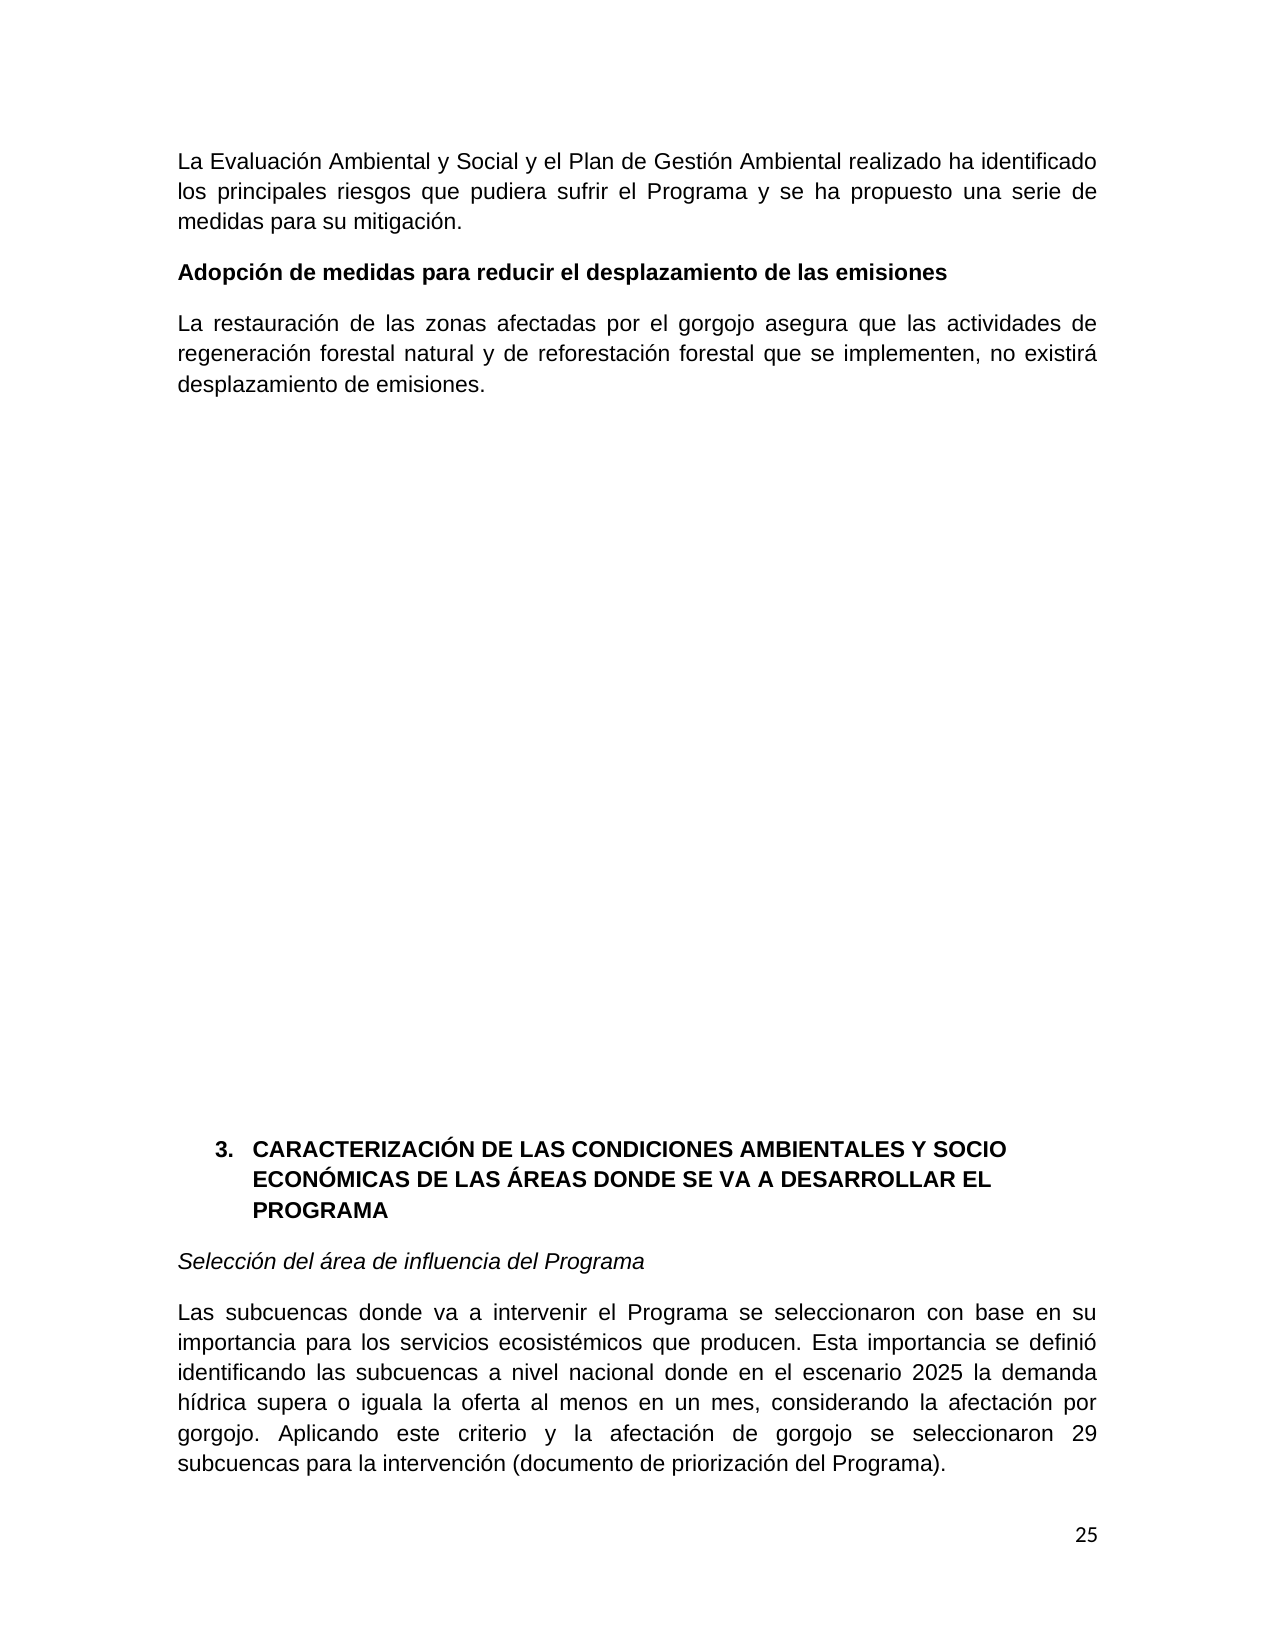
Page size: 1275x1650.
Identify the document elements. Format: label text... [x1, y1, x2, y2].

text La restauración de las zonas afectadas por el gorgojo asegura que las actividades de regeneración forestal natural y de reforestación forestal que se implementen, no existirá desplazamiento de emisiones. [177, 310, 1098, 397]
text Las subcuencas donde va a intervenir el Programa se seleccionaron con base en su importancia para los servicios ecosistémicos que producen. Esta importancia se definió identificando las subcuencas a nivel nacional donde en el escenario 2025 la demanda hídrica supera o iguala la oferta al menos en un mes, considerando la afectación por gorgojo. Aplicando este criterio y la afectación de gorgojo se seleccionaron 29 subcuencas para la intervención (documento de priorización del Programa). [177, 1299, 1098, 1476]
list CARACTERIZACIÓN DE LAS CONDICIONES AMBIENTALES Y SOCIO ECONÓMICAS DE LAS ÁREAS DONDE SE VA A DESARROLLAR EL PROGRAMA [215, 1136, 1098, 1223]
text Selección del área de influencia del Programa [177, 1248, 1098, 1274]
text La Evaluación Ambiental y Social y el Plan de Gestión Ambiental realizado ha identificado los principales riesgos que pudiera sufrir el Programa y se ha propuesto una serie de medidas para su mitigación. [177, 148, 1098, 234]
text Adopción de medidas para reducir el desplazamiento de las emisiones [177, 259, 1098, 286]
